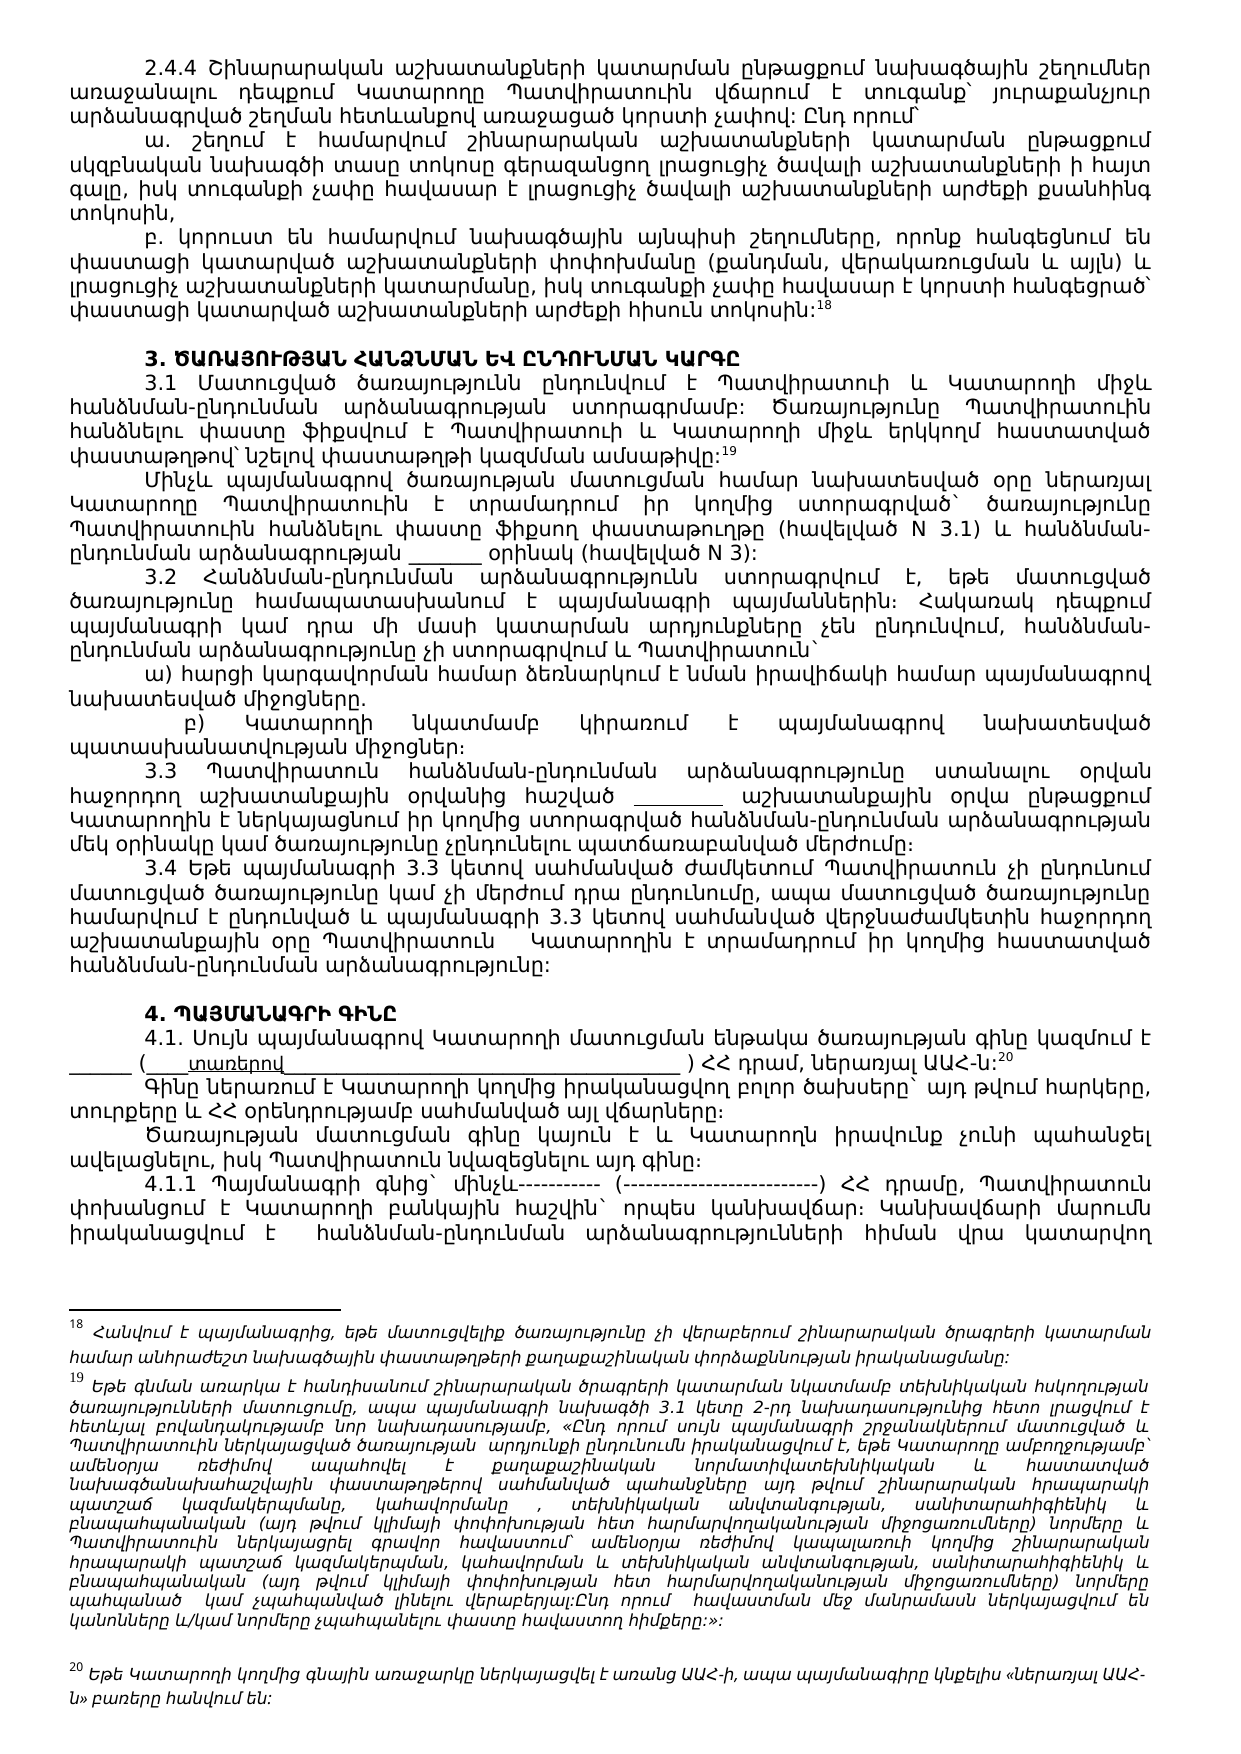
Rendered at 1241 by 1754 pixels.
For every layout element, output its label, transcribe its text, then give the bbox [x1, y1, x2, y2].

text Ծառայության մատուցման գինը կայուն է և Կատարողն իրավունք չունի պահանջել ավելացնելու, իսկ Պատվիրատուն նվազեցնելու այդ գինը։ [69, 1123, 1152, 1172]
text Մինչև պայմանագրով ծառայության մատուցման համար նախատեսված օրը ներառյալ Կատարողը Պատվիրատուին է տրամադրում իր կողմից ստորագրված` ծառայությունը Պատվիրատուին հանձնելու փաստը ֆիքսող փաստաթուղթը (հավելված N 3.1) և հանձնման-ընդունման արձանագրության _______ օրինակ (հավելված N 3): [69, 468, 1152, 565]
text ա. շեղում է համարվում շինարարական աշխատանքների կատարման ընթացքում սկզբնական նախագծի տասը տոկոսը գերազանցող լրացուցիչ ծավալի աշխատանքների ի հայտ գալը, իսկ տուգանքի չափը հավասար է լրացուցիչ ծավալի աշխատանքների արժեքի քսանհինգ տոկոսին, [69, 128, 1152, 225]
text Գինը ներառում է Կատարողի կողմից իրականացվող բոլոր ծախսերը` այդ թվում հարկերը, տուրքերը և ՀՀ օրենդրությամբ սահմանված այլ վճարները։ [69, 1075, 1152, 1123]
text ա) հարցի կարգավորման համար ձեռնարկում է նման իրավիճակի համար պայմանագրով նախատեսված միջոցները. [69, 662, 1152, 711]
text 3. ԾԱՌԱՅՈՒԹՅԱՆ ՀԱՆՁՆՄԱՆ ԵՎ ԸՆԴՈՒՆՄԱՆ ԿԱՐԳԸ [69, 347, 1152, 371]
text 3.3 Պատվիրատուն հանձնման-ընդունման արձանագրությունը ստանալու օրվան հաջորդող աշխատանքային օրվանից հաշված աշխատանքային օրվա ընթացքում Կատարողին է ներկայացնում իր կողմից ստորագրված հանձնման-ընդունման արձանագրության մեկ օրինակը կամ ծառայությունը չընդունելու պատճառաբանված մերժումը։ [69, 759, 1152, 856]
text 4. ՊԱՅՄԱՆԱԳՐԻ ԳԻՆԸ [69, 1002, 1152, 1026]
text բ) Կատարողի նկատմամբ կիրառում է պայմանագրով նախատեսված պատասխանատվության միջոցներ։ [69, 711, 1152, 759]
text 4.1. Սույն պայմանագրով Կատարողի մատուցման ենթակա ծառայության գինը կազմում է ______ (____տառերով______________________________________ ) ՀՀ դրամ, ներառյալ ԱԱՀ-ն: [69, 1026, 1152, 1075]
text 3.4 Եթե պայմանագրի 3.3 կետով սահմանված ժամկետում Պատվիրատուն չի ընդունում մատուցված ծառայությունը կամ չի մերժում դրա ընդունումը, ապա մատուցված ծառայությունը համարվում է ընդունված և պայմանագրի 3.3 կետով սահմանված վերջնաժամկետին հաջորդող աշխատանքային օրը Պատվիրատուն Կատարողին է տրամադրում իր կողմից հաստատված հանձնման-ընդունման արձանագրությունը: [69, 856, 1152, 978]
text բ. կորուստ են համարվում նախագծային այնպիսի շեղումները, որոնք հանգեցնում են փաստացի կատարված աշխատանքների փոփոխմանը (քանդման, վերակառուցման և այլն) և լրացուցիչ աշխատանքների կատարմանը, իսկ տուգանքի չափը հավասար է կորստի հանգեցրած՝ փաստացի կատարված աշխատանքների արժեքի հիսուն տոկոսին: [69, 225, 1152, 322]
text 3.2 Հանձնման-ընդունման արձանագրությունն ստորագրվում է, եթե մատուցված ծառայությունը համապատասխանում է պայմանագրի պայմաններին։ Հակառակ դեպքում պայմանագրի կամ դրա մի մասի կատարման արդյունքները չեն ընդունվում, հանձնման-ընդունման արձանագրությունը չի ստորագրվում և Պատվիրատուն` [69, 565, 1152, 662]
text 2.4.4 Շինարարական աշխատանքների կատարման ընթացքում նախագծային շեղումներ առաջանալու դեպքում Կատարողը Պատվիրատուին վճարում է տուգանք՝ յուրաքանչյուր արձանագրված շեղման հետևանքով առաջացած կորստի չափով: Ընդ որում՝ [69, 56, 1152, 128]
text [69, 1172, 1152, 1245]
text 3.1 Մատուցված ծառայությունն ընդունվում է Պատվիրատուի և Կատարողի միջև հանձնման-ընդունման արձանագրության ստորագրմամբ: Ծառայությունը Պատվիրատուին հանձնելու փաստը ֆիքսվում է Պատվիրատուի և Կատարողի միջև երկկողմ հաստատված փաստաթղթով՝ նշելով փաստաթղթի կազմման ամսաթիվը: [69, 371, 1152, 468]
